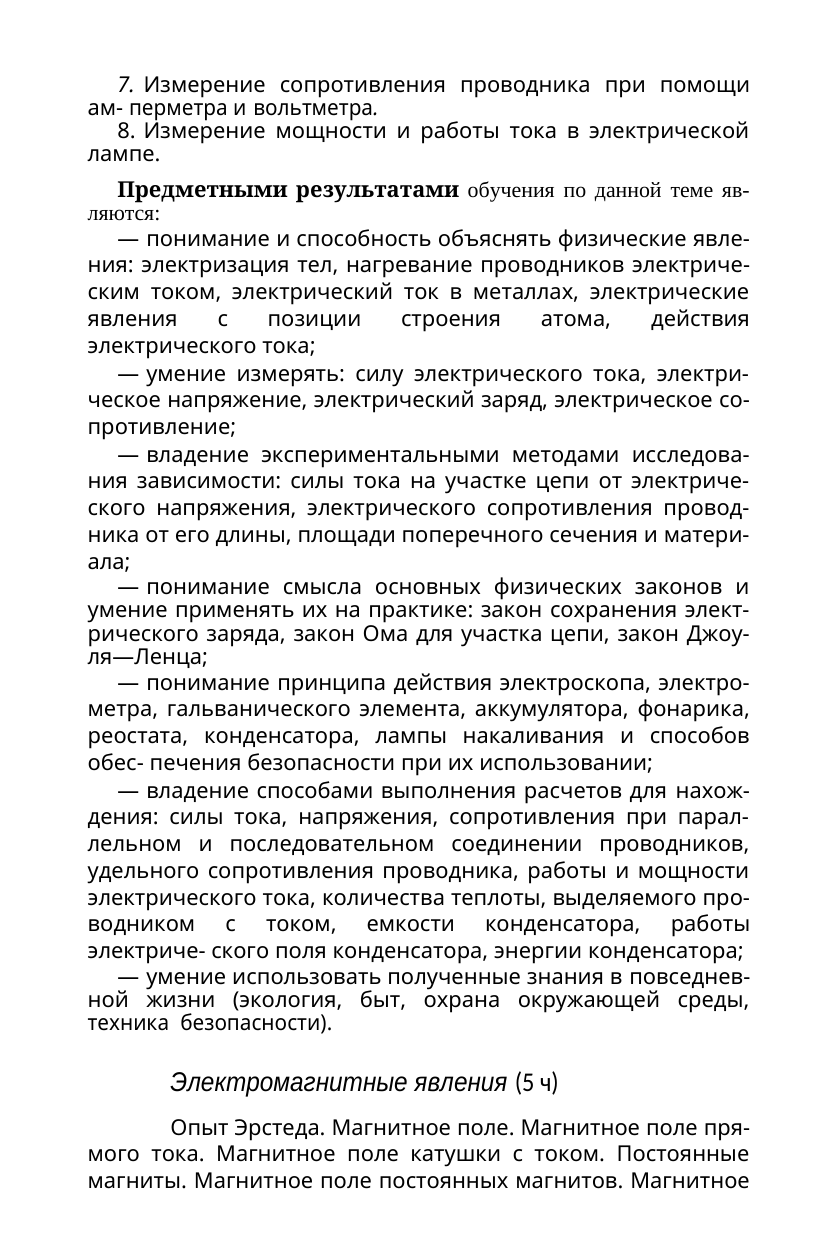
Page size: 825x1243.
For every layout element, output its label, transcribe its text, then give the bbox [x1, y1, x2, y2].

list понимание и способность объяснять физические явле- ния: электризация тел, нагревание проводников электриче- ским током, электрический ток в металлах, электрические явления с позиции строения атома, действия электрического тока; [87, 226, 750, 360]
list владение способами выполнения расчетов для нахож- дения: силы тока, напряжения, сопротивления при парал- лельном и последовательном соединении проводников, удельного сопротивления проводника, работы и мощности электрического тока, количества теплоты, выделяемого про- водником с током, емкости конденсатора, работы электриче- ского поля конденсатора, энергии конденсатора; [87, 777, 750, 965]
list умение использовать полученные знания в повседнев- ной жизни (экология, быт, охрана окружающей среды, техника безопасности). [87, 966, 750, 1035]
list владение экспериментальными методами исследова- ния зависимости: силы тока на участке цепи от электриче- ского напряжения, электрического сопротивления провод- ника от его длины, площади поперечного сечения и матери- ала; [87, 441, 750, 576]
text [87, 1113, 750, 1195]
text Электромагнитные явления (5 ч) [170, 1065, 758, 1098]
list умение измерять: силу электрического тока, электри- ческое напряжение, электрический заряд, электрическое со- противление; [87, 360, 750, 441]
text Предметными результатами обучения по данной теме яв- ляются: [87, 179, 750, 225]
list понимание смысла основных физических законов и умение применять их на практике: закон сохранения элект- рического заряда, закон Ома для участка цепи, закон Джоу- ля—Ленца; [87, 576, 750, 669]
list Измерение мощности и работы тока в электрической лампе. [87, 120, 750, 167]
list Измерение сопротивления проводника при помощи ам- перметра и вольтметра. [87, 73, 750, 120]
list понимание принципа действия электроскопа, электро- метра, гальванического элемента, аккумулятора, фонарика, реостата, конденсатора, лампы накаливания и способов обес- печения безопасности при их использовании; [87, 669, 750, 777]
